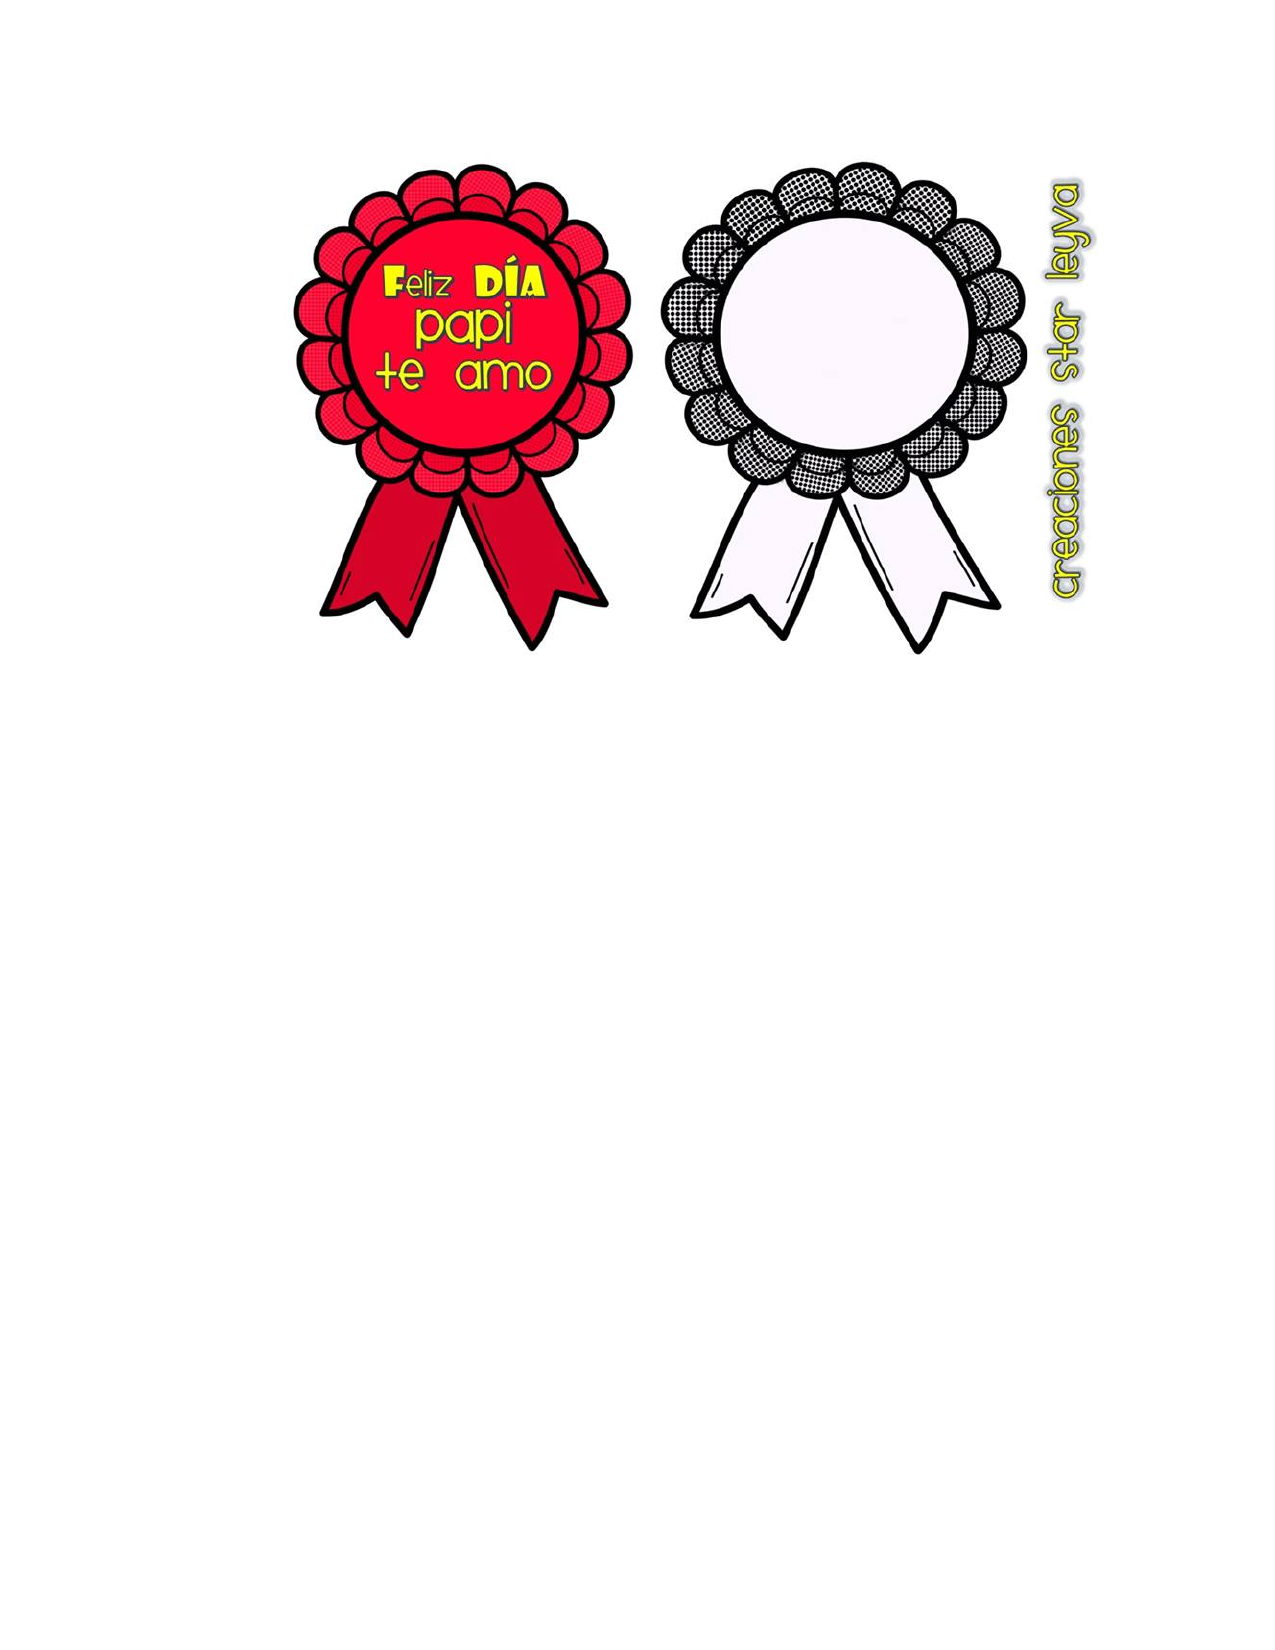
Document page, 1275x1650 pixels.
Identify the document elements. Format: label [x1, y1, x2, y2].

picture [177, 147, 1098, 666]
